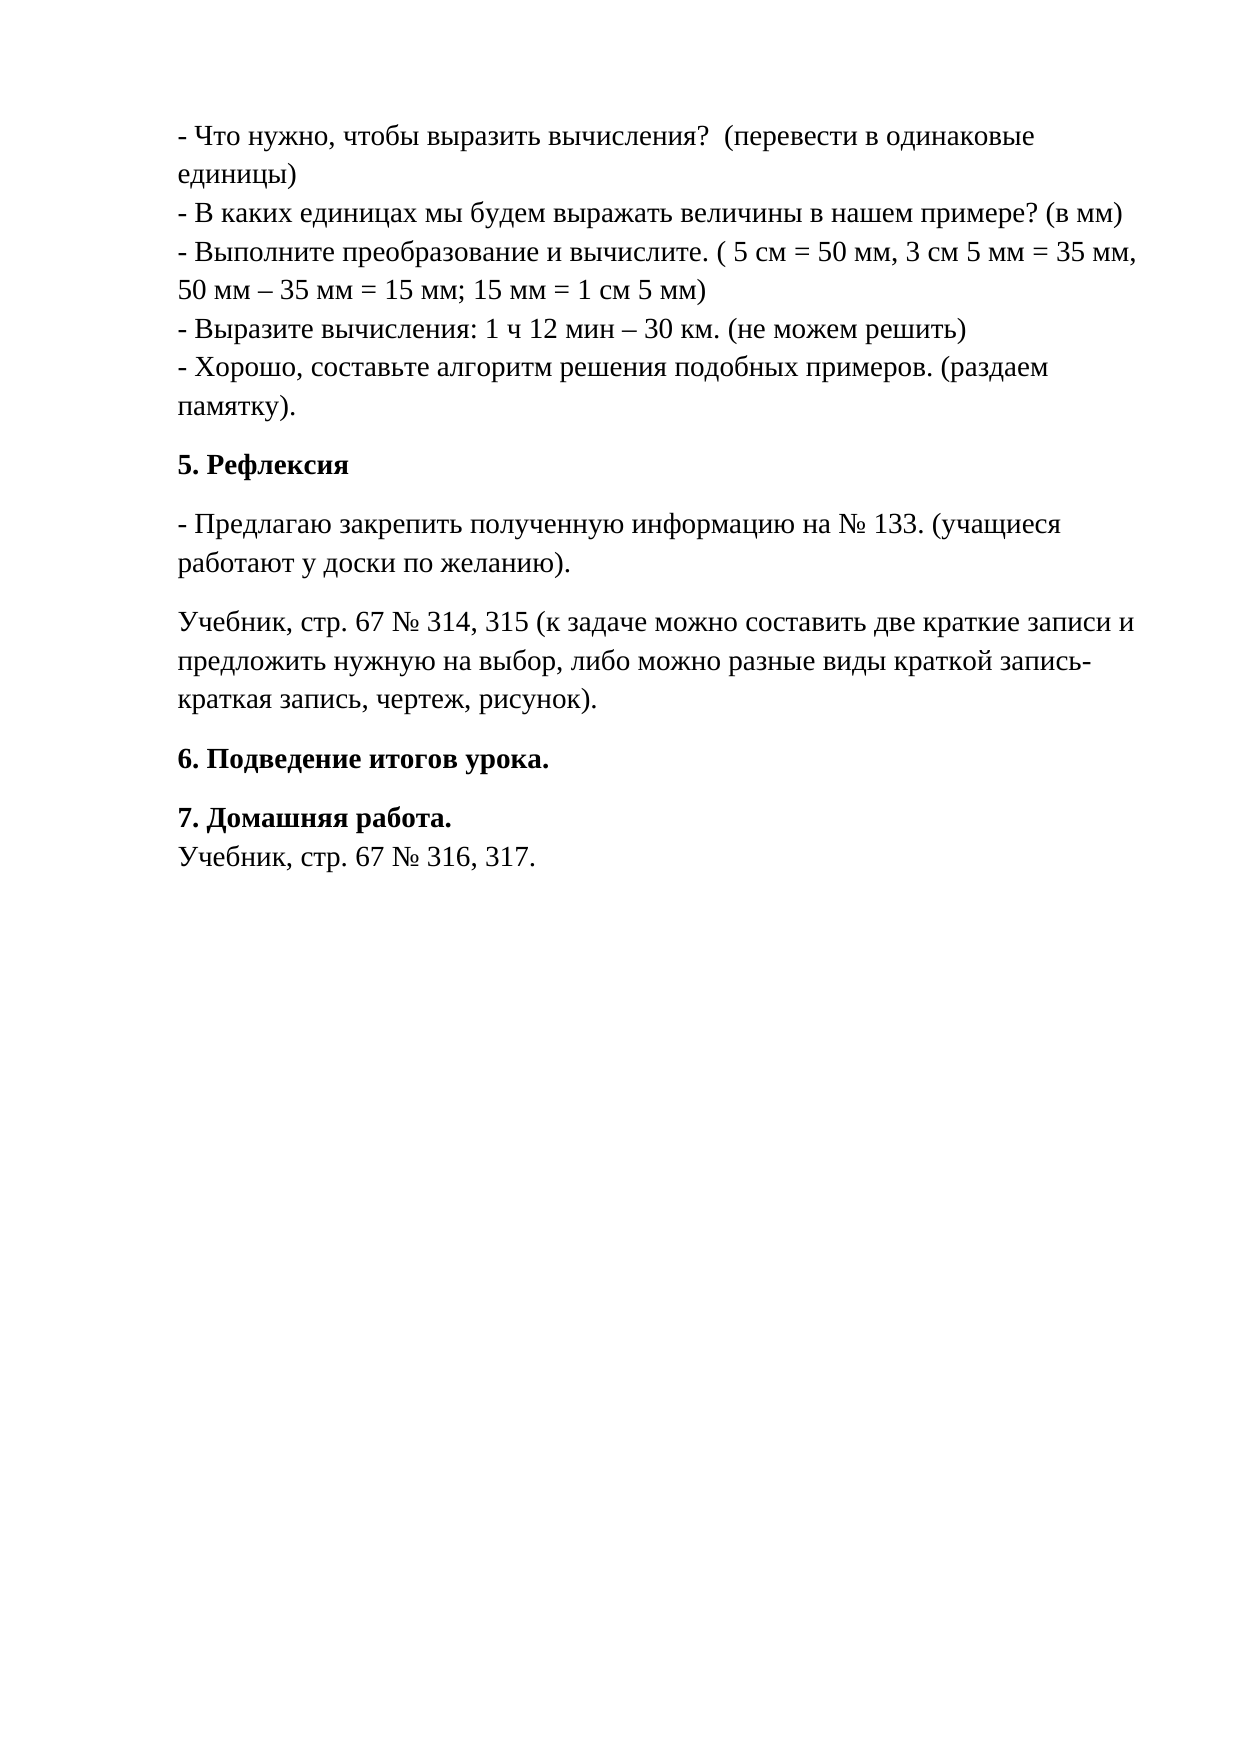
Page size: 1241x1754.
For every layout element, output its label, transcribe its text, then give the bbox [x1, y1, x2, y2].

text Учебник, стр. 67 № 314, 315 (к задаче можно составить две краткие записи и предложить нужную на выбор, либо можно разные виды краткой запись- краткая запись, чертеж, рисунок). [177, 604, 1152, 715]
text 5. Рефлексия [177, 447, 1152, 481]
text - Предлагаю закрепить полученную информацию на № 133. (учащиеся работают у доски по желанию). [177, 507, 1152, 579]
text 6. Подведение итогов урока. [177, 741, 1152, 774]
text - Что нужно, чтобы выразить вычисления? (перевести в одинаковые единицы) - В каких единицах мы будем выражать величины в нашем примере? (в мм) - Выполните преобразование и вычислите. ( 5 см = 50 мм, 3 см 5 мм = 35 мм, 50 мм – 35 мм = 15 мм; 15 мм = 1 см 5 мм) - Выразите вычисления: 1 ч 12 мин – 30 км. (не можем решить) - Хорошо, составьте алгоритм решения подобных примеров. (раздаем памятку). [177, 118, 1152, 421]
text 7. Домашняя работа. Учебник, стр. 67 № 316, 317. [177, 800, 1152, 872]
